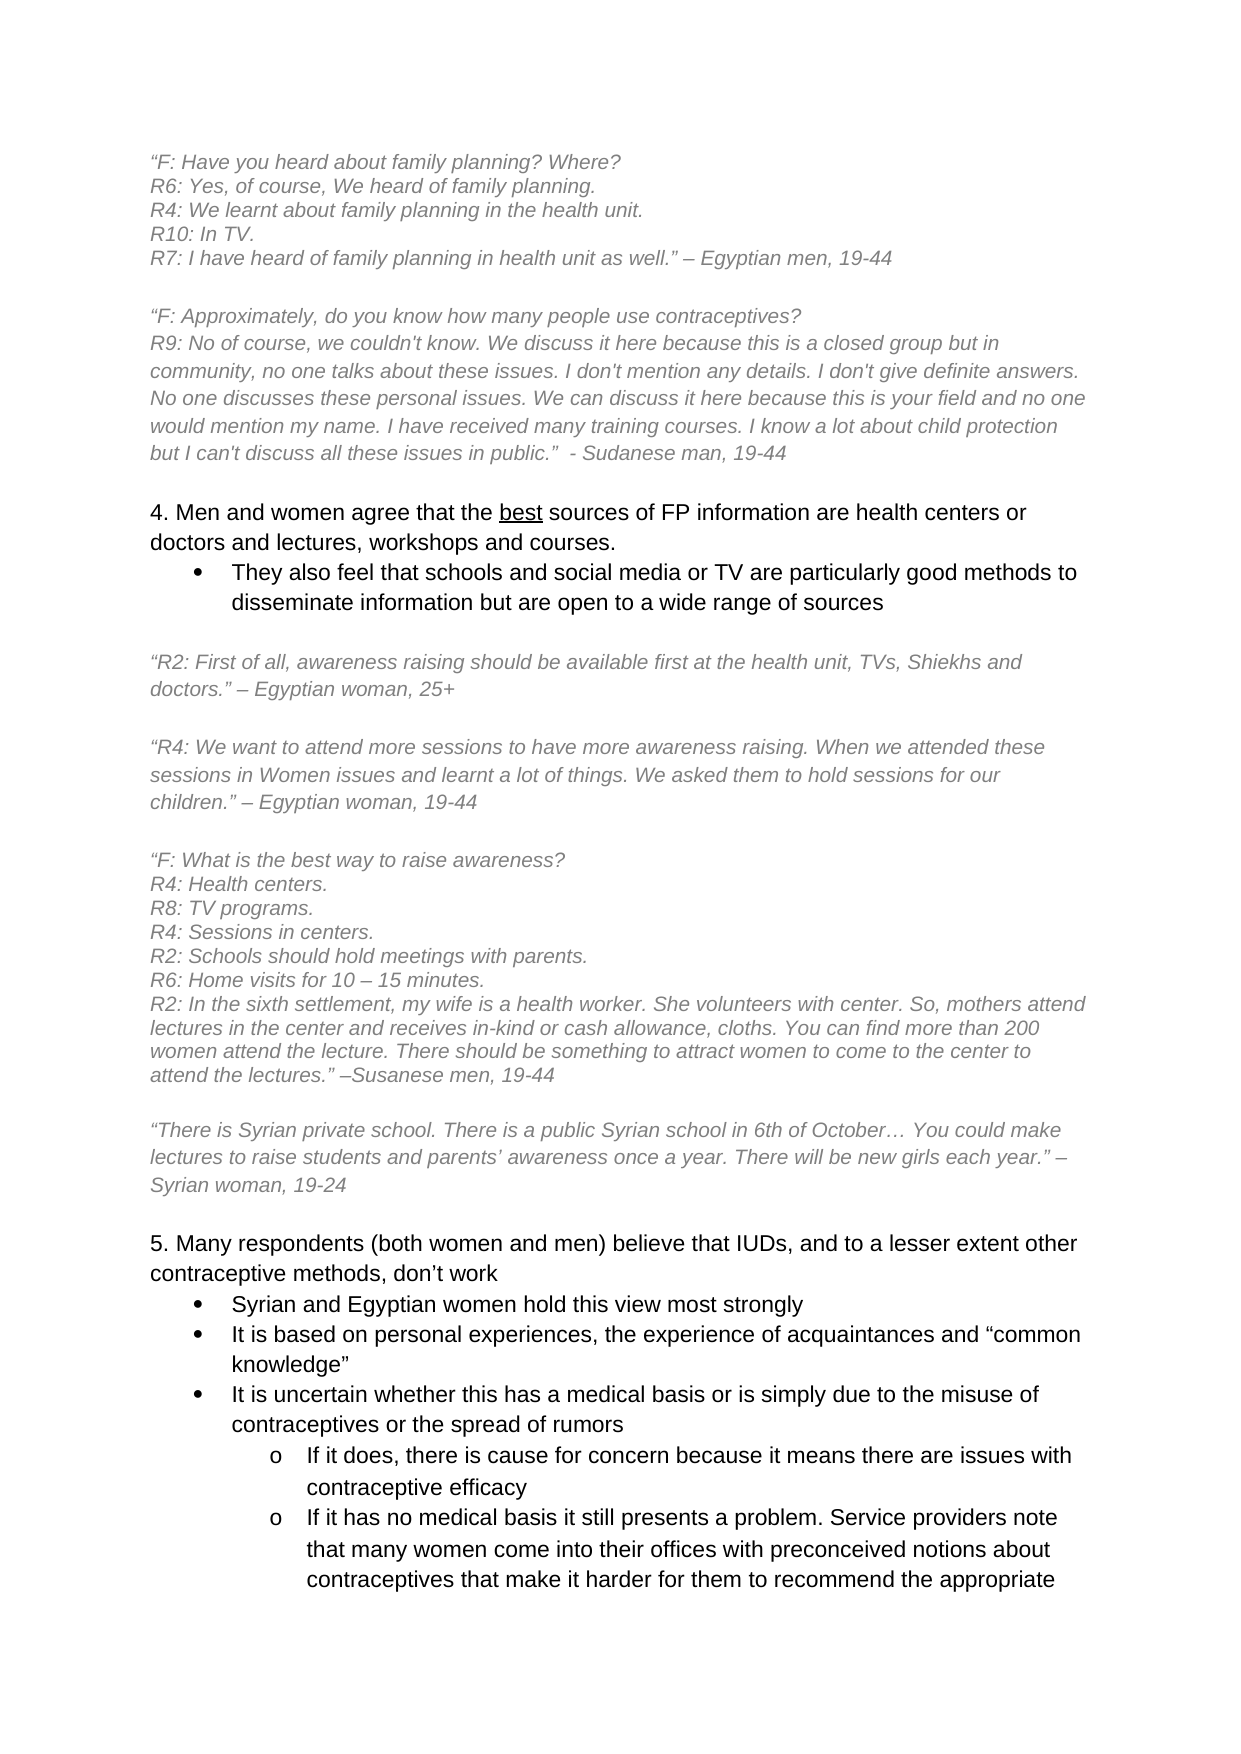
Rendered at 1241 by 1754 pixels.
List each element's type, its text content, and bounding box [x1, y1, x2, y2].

text R4: Health centers. [150, 872, 1090, 896]
text R6: Yes, of course, We heard of family planning. [150, 174, 1090, 198]
text R6: Home visits for 10 – 15 minutes. [150, 967, 1090, 991]
text R10: In TV. [150, 222, 1090, 246]
text R4: Sessions in centers. [150, 919, 1090, 943]
text R4: We learnt about family planning in the health unit. [150, 198, 1090, 222]
text “There is Syrian private school. There is a public Syrian school in 6th of October… You could make lectures to raise students and parents’ awareness once a year. There will be new girls each year.” – Syrian woman, 19-24 [150, 1117, 1090, 1196]
text “R2: First of all, awareness raising should be available first at the health unit, TVs, Shiekhs and doctors.” – Egyptian woman, 25+ [150, 650, 1090, 701]
text lectures in the center and receives in-kind or cash allowance, cloths. You can find more than 200 women attend the lecture. There should be something to attract women to come to the center to attend the lectures.” –Susanese men, 19-44 [150, 1015, 1090, 1087]
text R2: Schools should hold meetings with parents. [150, 943, 1090, 967]
text R8: TV programs. [150, 896, 1090, 919]
text “F: Have you heard about family planning? Where? [150, 150, 1090, 174]
text 4. Men and women agree that the best sources of FP information are health centers or doctors and lectures, workshops and courses. [150, 499, 1090, 555]
text “F: What is the best way to raise awareness? [150, 848, 1090, 872]
text R7: I have heard of family planning in health unit as well.” – Egyptian men, 19-44 [150, 246, 1090, 270]
text 5. Many respondents (both women and men) believe that IUDs, and to a lesser extent other contraceptive methods, don’t work [150, 1230, 1090, 1287]
list If it does, there is cause for concern because it means there are issues with contraceptive efficacy [269, 1442, 1090, 1500]
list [269, 1504, 1090, 1593]
list It is based on personal experiences, the experience of acquaintances and “common knowledge” [194, 1321, 1090, 1377]
list It is uncertain whether this has a medical basis or is simply due to the misuse of contraceptives or the spread of rumors [194, 1381, 1090, 1438]
list Syrian and Egyptian women hold this view most strongly [194, 1291, 1090, 1317]
list They also feel that schools and social media or TV are particularly good methods to disseminate information but are open to a wide range of sources [194, 559, 1090, 616]
text R9: No of course, we couldn't know. We discuss it here because this is a closed group but in community, no one talks about these issues. I don't mention any details. I don't give definite answers. No one discusses these personal issues. We can discuss it here because this is your field and no one would mention my name. I have received many training courses. I know a lot about child protection but I can't discuss all these issues in public.” - Sudanese man, 19-44 [150, 331, 1090, 465]
text R2: In the sixth settlement, my wife is a health worker. She volunteers with center. So, mothers attend [150, 991, 1090, 1015]
text “R4: We want to attend more sessions to have more awareness raising. When we attended these sessions in Women issues and learnt a lot of things. We asked them to hold sessions for our children.” – Egyptian woman, 19-44 [150, 735, 1090, 814]
text “F: Approximately, do you know how many people use contraceptives? [150, 303, 1090, 327]
